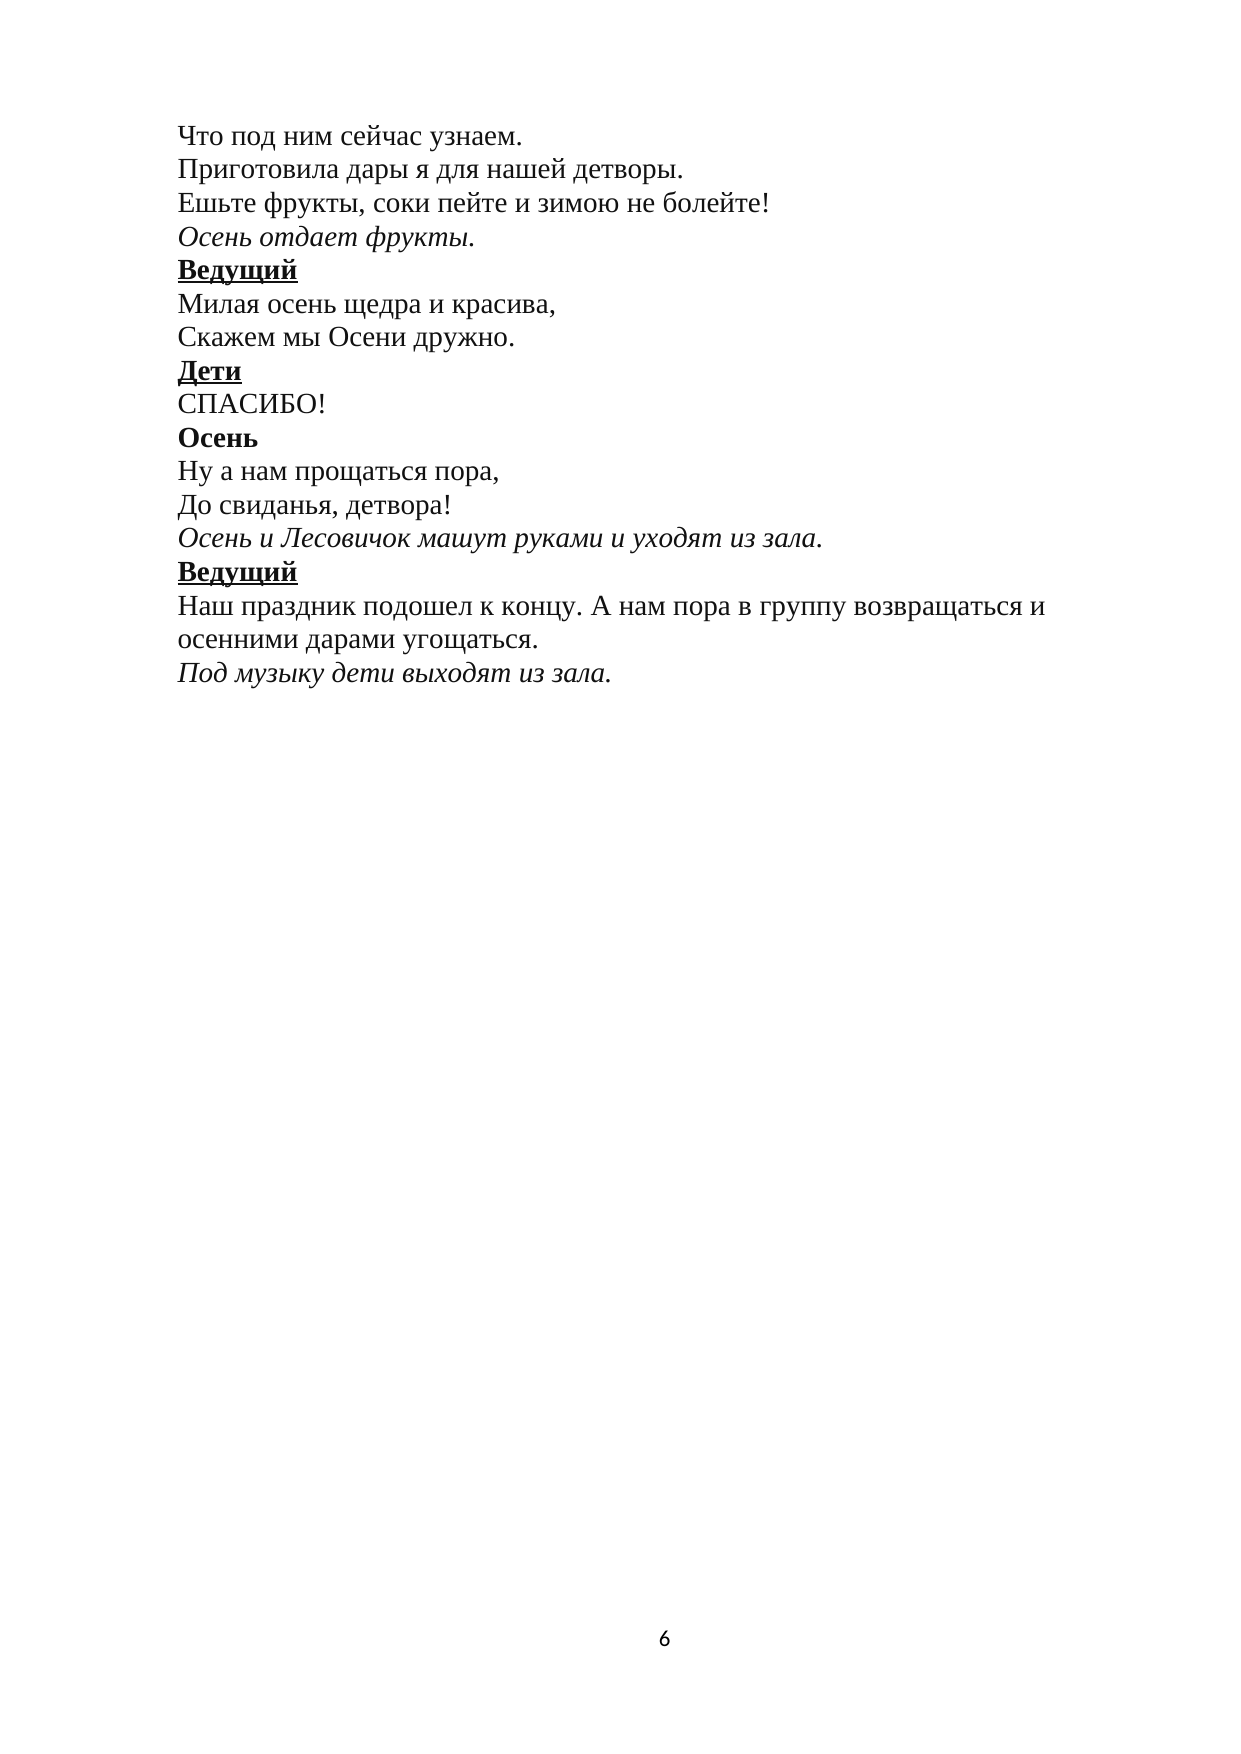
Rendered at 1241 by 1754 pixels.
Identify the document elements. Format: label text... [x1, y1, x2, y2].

text СПАСИБО! [177, 386, 1152, 420]
text Под музыку дети выходят из зала. [177, 655, 1152, 688]
text Дети [177, 353, 1152, 386]
text Наш праздник подошел к концу. А нам пора в группу возвращаться и осенними дарами угощаться. [177, 588, 1152, 655]
text Скажем мы Осени дружно. [177, 319, 1152, 353]
text Ну а нам прощаться пора, [177, 453, 1152, 487]
text Ведущий [177, 252, 1152, 286]
text Милая осень щедра и красива, [177, 286, 1152, 319]
text Осень и Лесовичок машут руками и уходят из зала. [177, 521, 1152, 554]
text Осень отдает фрукты. [177, 219, 1152, 252]
text Ешьте фрукты, соки пейте и зимою не болейте! [177, 185, 1152, 219]
text Что под ним сейчас узнаем. [177, 118, 1152, 152]
text Приготовила дары я для нашей детворы. [177, 152, 1152, 185]
text Осень [177, 420, 1152, 453]
text Ведущий [177, 554, 1152, 588]
text До свиданья, детвора! [177, 487, 1152, 521]
